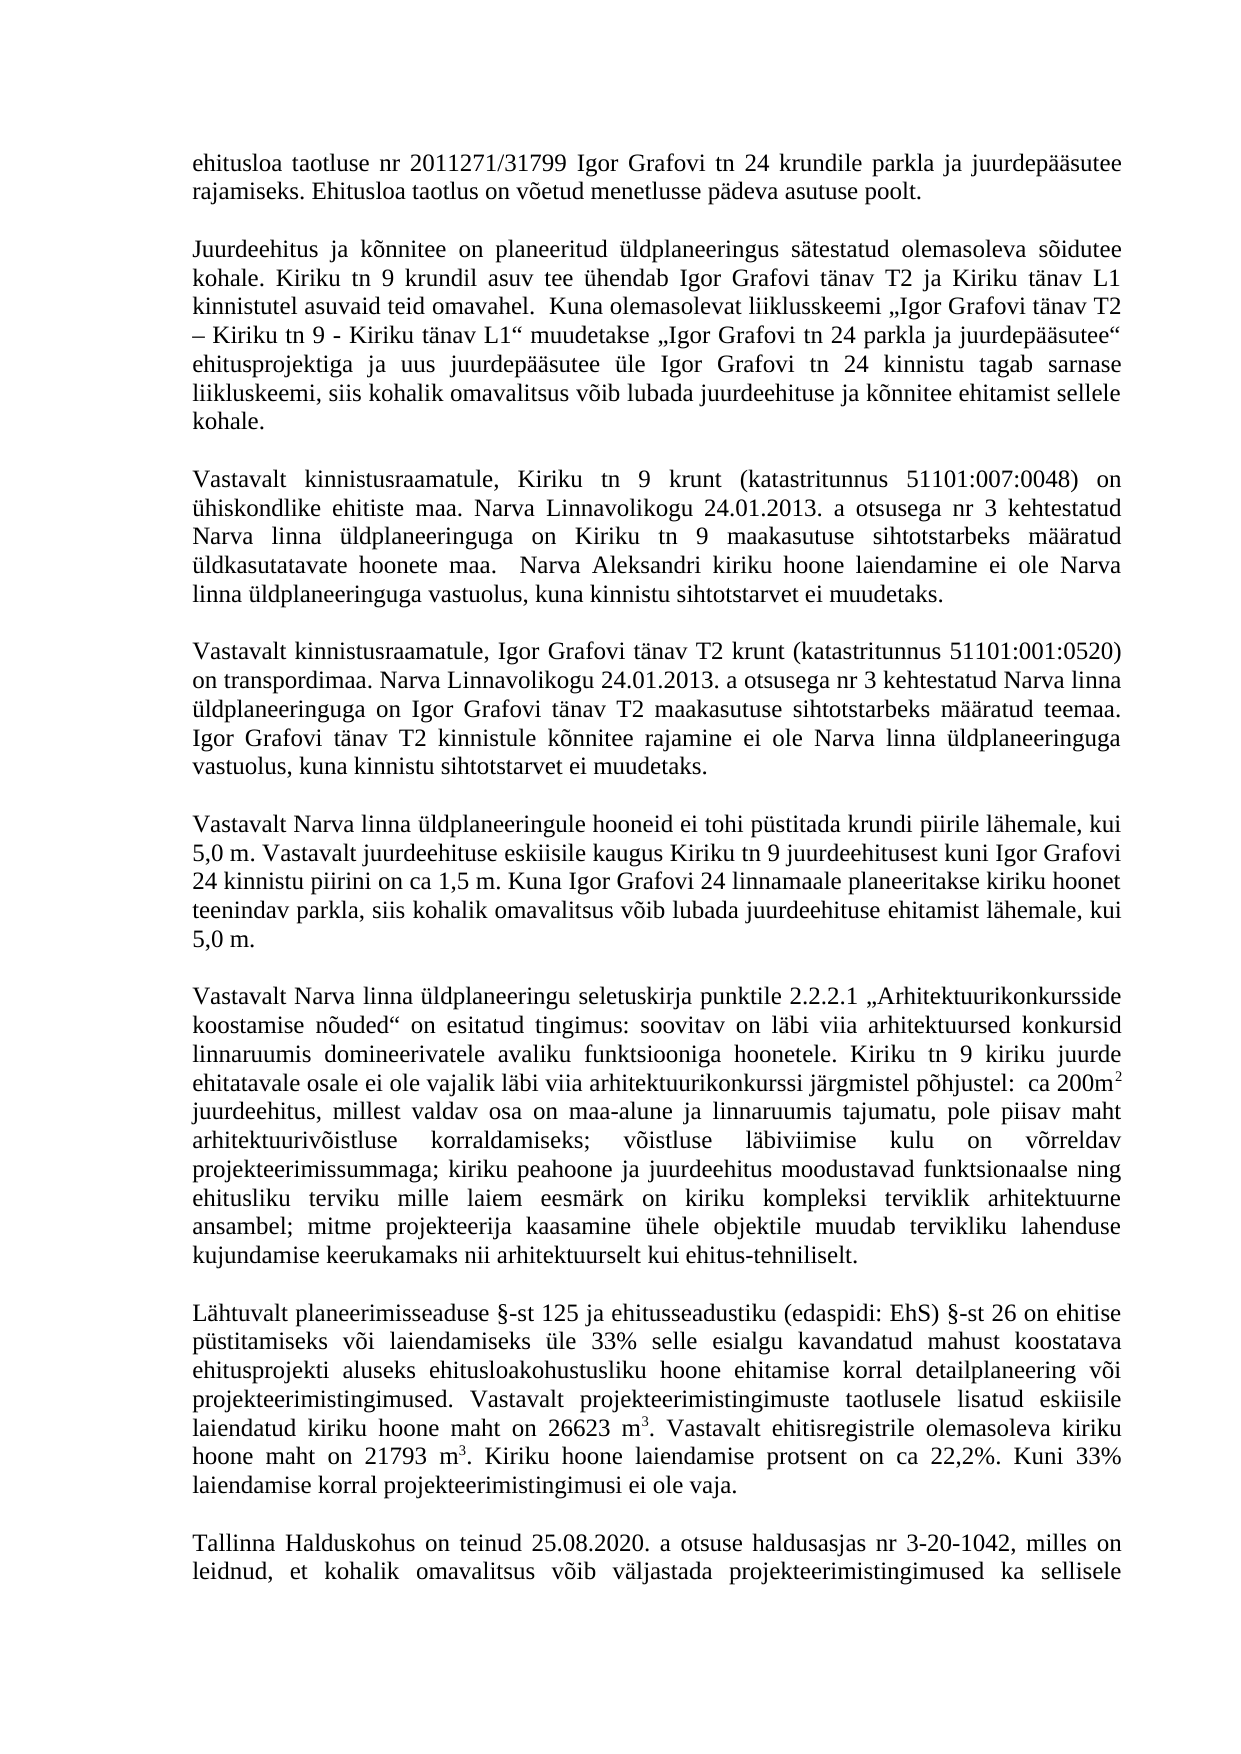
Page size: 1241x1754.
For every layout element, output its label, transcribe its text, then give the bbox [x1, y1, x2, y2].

text Lähtuvalt planeerimisseaduse §-st 125 ja ehitusseadustiku (edaspidi: EhS) §-st 26 on ehitise püstitamiseks või laiendamiseks üle 33% selle esialgu kavandatud mahust koostatava ehitusprojekti aluseks ehitusloakohustusliku hoone ehitamise korral detailplaneering või projekteerimistingimused. Vastavalt projekteerimistingimuste taotlusele lisatud eskiisile laiendatud kiriku hoone maht on 26623 m3. Vastavalt ehitisregistrile olemasoleva kiriku hoone maht on 21793 m3. Kiriku hoone laiendamise protsent on ca 22,2%. Kuni 33% laiendamise korral projekteerimistingimusi ei ole vaja. [192, 1298, 1122, 1499]
text Vastavalt kinnistusraamatule, Igor Grafovi tänav T2 krunt (katastritunnus 51101:001:0520) on transpordimaa. Narva Linnavolikogu 24.01.2013. a otsusega nr 3 kehtestatud Narva linna üldplaneeringuga on Igor Grafovi tänav T2 maakasutuse sihtotstarbeks määratud teemaa. Igor Grafovi tänav T2 kinnistule kõnnitee rajamine ei ole Narva linna üldplaneeringuga vastuolus, kuna kinnistu sihtotstarvet ei muudetaks. [192, 636, 1122, 780]
text Juurdeehitus ja kõnnitee on planeeritud üldplaneeringus sätestatud olemasoleva sõidutee kohale. Kiriku tn 9 krundil asuv tee ühendab Igor Grafovi tänav T2 ja Kiriku tänav L1 kinnistutel asuvaid teid omavahel. Kuna olemasolevat liiklusskeemi „Igor Grafovi tänav T2 – Kiriku tn 9 - Kiriku tänav L1“ muudetakse „Igor Grafovi tn 24 parkla ja juurdepääsutee“ ehitusprojektiga ja uus juurdepääsutee üle Igor Grafovi tn 24 kinnistu tagab sarnase liikluskeemi, siis kohalik omavalitsus võib lubada juurdeehituse ja kõnnitee ehitamist sellele kohale. [192, 234, 1122, 435]
text Vastavalt Narva linna üldplaneeringule hooneid ei tohi püstitada krundi piirile lähemale, kui 5,0 m. Vastavalt juurdeehituse eskiisile kaugus Kiriku tn 9 juurdeehitusest kuni Igor Grafovi 24 kinnistu piirini on ca 1,5 m. Kuna Igor Grafovi 24 linnamaale planeeritakse kiriku hoonet teenindav parkla, siis kohalik omavalitsus võib lubada juurdeehituse ehitamist lähemale, kui 5,0 m. [192, 809, 1122, 953]
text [192, 148, 1122, 205]
text Vastavalt kinnistusraamatule, Kiriku tn 9 krunt (katastritunnus 51101:007:0048) on ühiskondlike ehitiste maa. Narva Linnavolikogu 24.01.2013. a otsusega nr 3 kehtestatud Narva linna üldplaneeringuga on Kiriku tn 9 maakasutuse sihtotstarbeks määratud üldkasutatavate hoonete maa. Narva Aleksandri kiriku hoone laiendamine ei ole Narva linna üldplaneeringuga vastuolus, kuna kinnistu sihtotstarvet ei muudetaks. [192, 464, 1122, 608]
text Vastavalt Narva linna üldplaneeringu seletuskirja punktile 2.2.2.1 „Arhitektuurikonkursside koostamise nõuded“ on esitatud tingimus: soovitav on läbi viia arhitektuursed konkursid linnaruumis domineerivatele avaliku funktsiooniga hoonetele. Kiriku tn 9 kiriku juurde ehitatavale osale ei ole vajalik läbi viia arhitektuurikonkurssi järgmistel põhjustel: ca 200m2 juurdeehitus, millest valdav osa on maa-alune ja linnaruumis tajumatu, pole piisav maht arhitektuurivõistluse korraldamiseks; võistluse läbiviimise kulu on võrreldav projekteerimissummaga; kiriku peahoone ja juurdeehitus moodustavad funktsionaalse ning ehitusliku terviku mille laiem eesmärk on kiriku kompleksi terviklik arhitektuurne ansambel; mitme projekteerija kaasamine ühele objektile muudab tervikliku lahenduse kujundamise keerukamaks nii arhitektuurselt kui ehitus-tehniliselt. [192, 981, 1122, 1269]
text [192, 1528, 1122, 1585]
